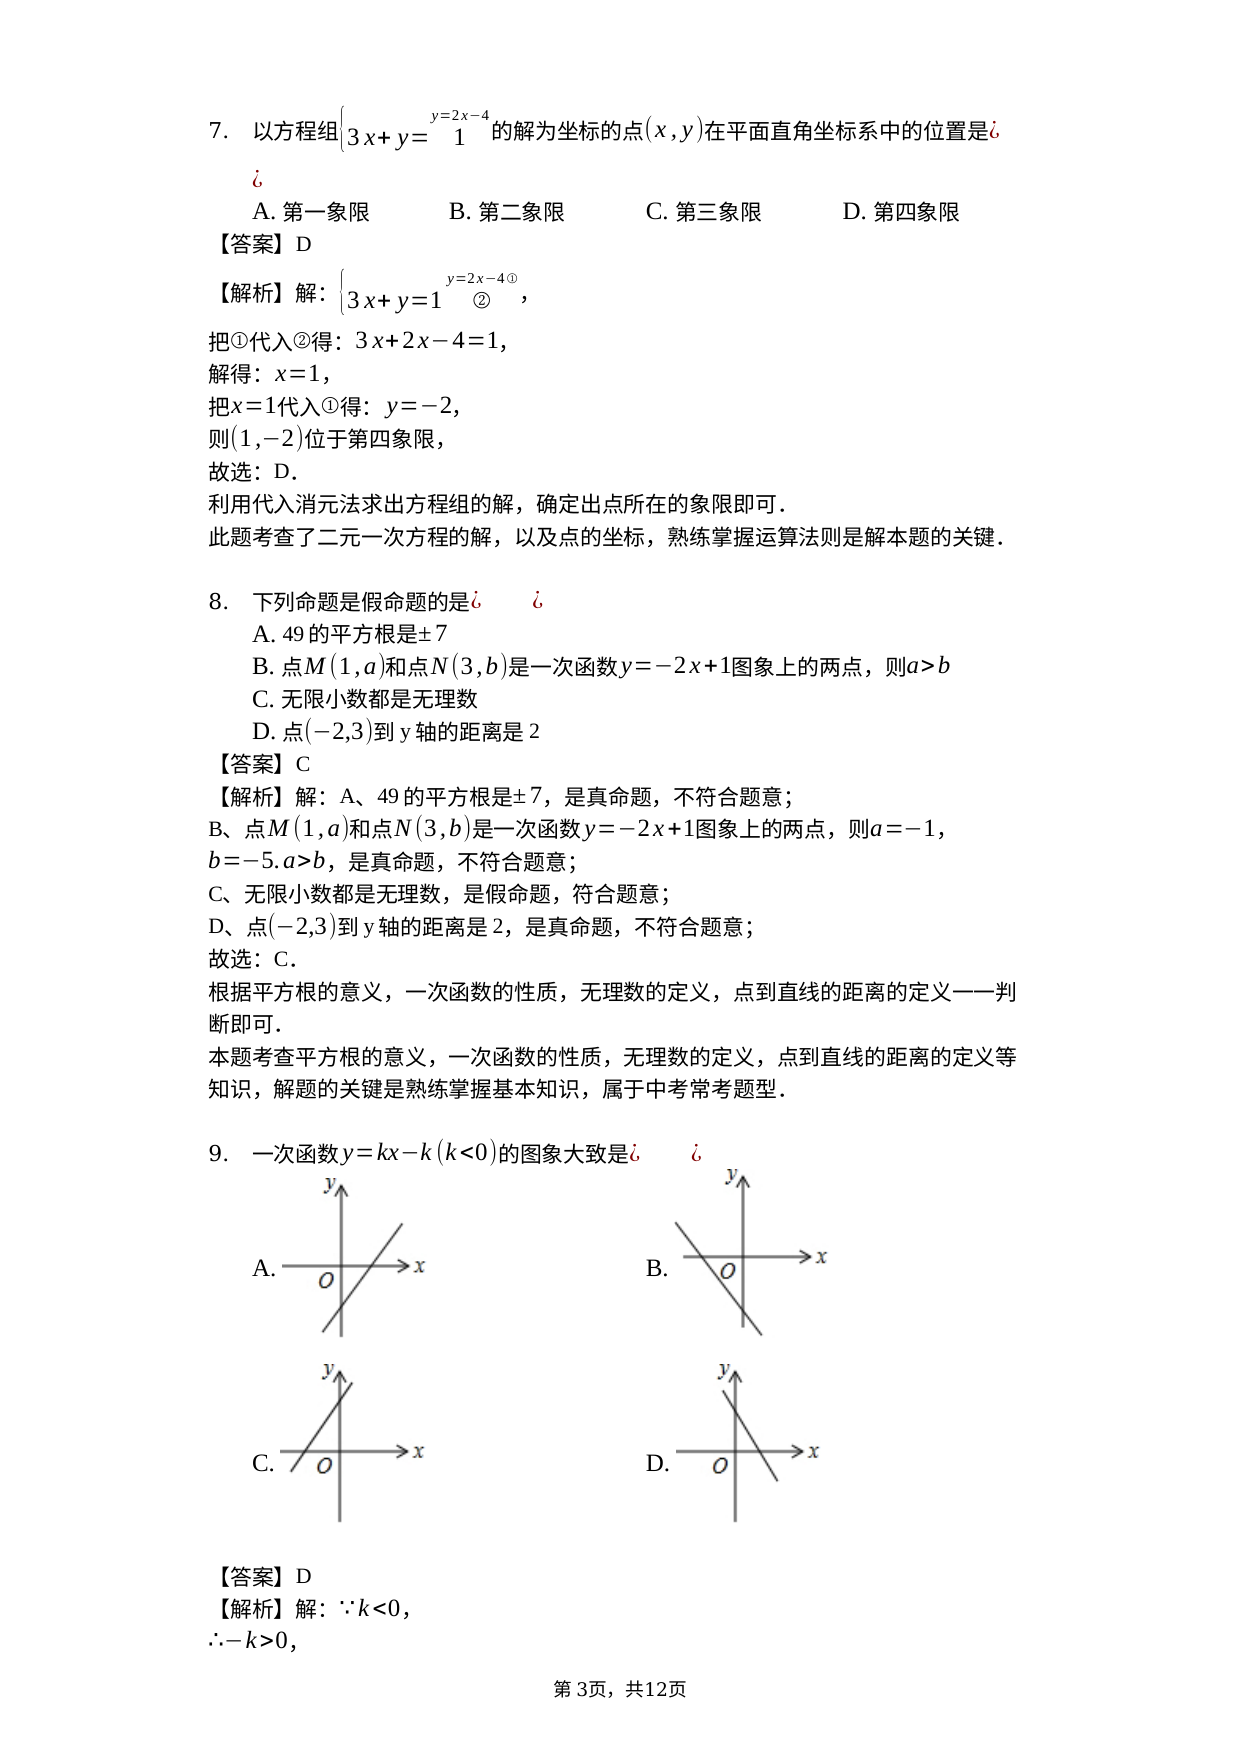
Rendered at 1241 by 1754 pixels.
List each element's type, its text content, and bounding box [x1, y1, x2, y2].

text 【答案】D [208, 1559, 1032, 1592]
text 【答案】D [208, 227, 1032, 259]
text A. 49的平方根是 B. 点和点是一次函数图象上的两点，则 C. 无限小数都是无理数 D. 点到y轴的距离是2 [252, 617, 1032, 747]
text 【解析】解：A、49的平方根是，是真命题，不符合题意； B、点和点是一次函数图象上的两点，则，，是真命题，不符合题意； C、无限小数都是无理数，是假命题，符合题意； D、点到y轴的距离是2，是真命题，不符合题意； 故选：C． 根据平方根的意义，一次函数的性质，无理数的定义，点到直线的距离的定义一一判断即可． 本题考查平方根的意义，一次函数的性质，无理数的定义，点到直线的距离的定义等知识，解题的关键是熟练掌握基本知识，属于中考常考题型． [208, 779, 1032, 1137]
list 以方程组的解为坐标的点在平面直角坐标系中的位置是 [208, 97, 1032, 194]
text A. 第一象限 B. 第二象限 C. 第三象限 D. 第四象限 [252, 194, 1032, 227]
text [208, 1592, 1032, 1657]
picture [674, 1169, 833, 1342]
picture [280, 1364, 430, 1527]
picture [282, 1178, 431, 1342]
text 【答案】C [208, 747, 1032, 779]
text 【解析】解：， 把代入得：， 解得：， 把代入得：， 则位于第四象限， 故选：D． 利用代入消元法求出方程组的解，确定出点所在的象限即可． 此题考查了二元一次方程的解，以及点的坐标，熟练掌握运算法则是解本题的关键． [208, 259, 1032, 584]
list 一次函数的图象大致是 [208, 1137, 1032, 1169]
picture [676, 1364, 825, 1527]
list 下列命题是假命题的是 [208, 584, 1032, 617]
